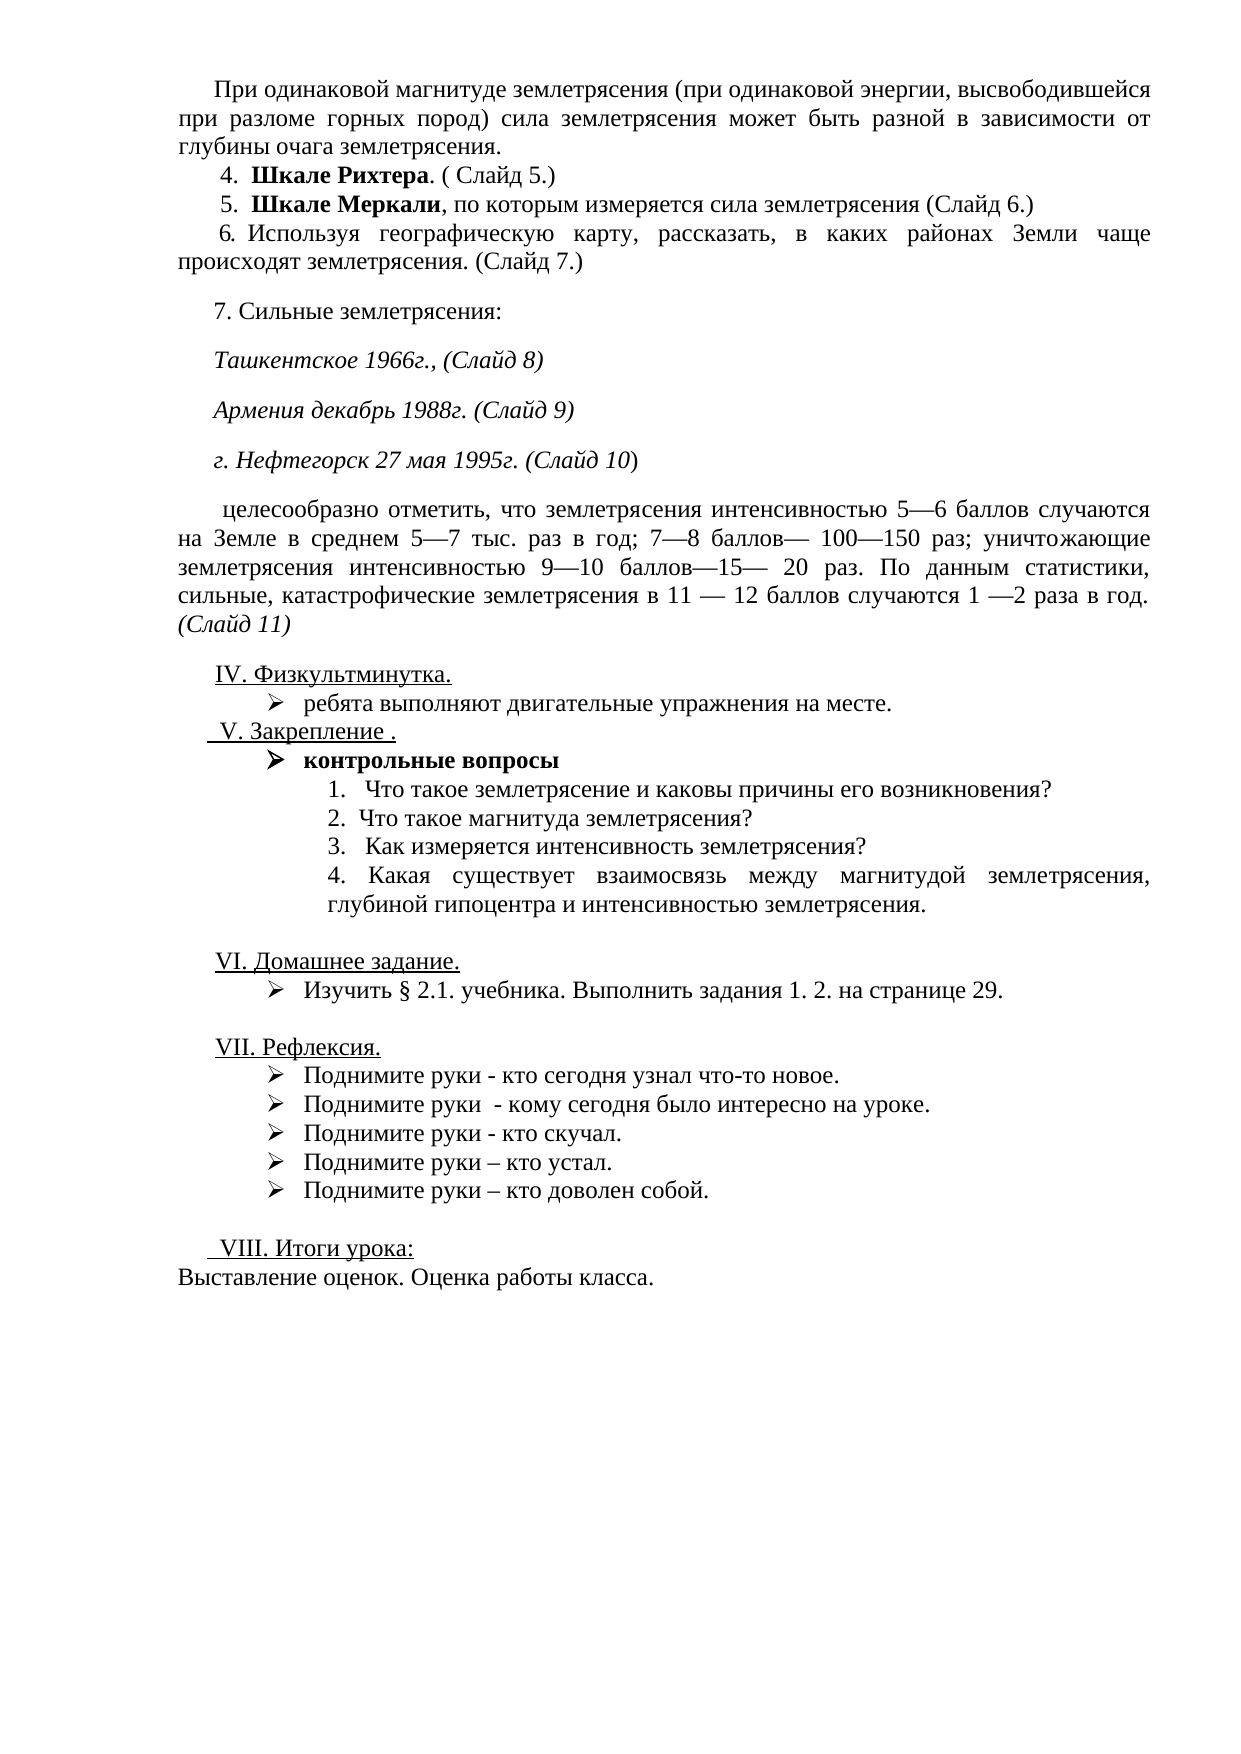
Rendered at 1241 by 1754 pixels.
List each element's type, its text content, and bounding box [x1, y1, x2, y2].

list контрольные вопросы [266, 745, 1152, 774]
text целесообразно отметить, что землетрясения интенсивностью 5—6 баллов случаются на Земле в среднем 5—7 тыс. раз в год; 7—8 баллов— 100—150 раз; уничтожающие землетрясения интенсивностью 9—10 баллов—15— 20 раз. По данным статистики, сильные, катастрофические землетрясения в 11 — 12 баллов случаются 1 —2 раза в год. (Слайд 11) [178, 494, 1151, 638]
list Поднимите руки - кому сегодня было интересно на уроке. [266, 1089, 1152, 1118]
list V. Закрепление . [207, 716, 1152, 745]
text Выставление оценок. Оценка работы класса. [177, 1262, 1152, 1291]
text 3. Как измеряется интенсивность землетрясения? [290, 831, 1152, 860]
text г. Нефтегорск 27 мая 1995г. (Слайд 10) [178, 445, 1151, 473]
text При одинаковой магнитуде землетрясения (при одинаковой энергии, высвободившейся при разломе горных пород) сила землетрясения может быть разной в зависимости от глубины очага землетрясения. [178, 74, 1152, 160]
list Поднимите руки – кто доволен собой. [266, 1176, 1152, 1204]
list Поднимите руки - кто скучал. [266, 1118, 1152, 1147]
list Поднимите руки - кто сегодня узнал что-то новое. [266, 1061, 1152, 1089]
list ребята выполняют двигательные упражнения на месте. [266, 688, 1152, 716]
text 5. Шкале Меркали, по которым измеряется сила землетрясения (Слайд 6.) [178, 189, 1152, 218]
text Армения декабрь 1988г. (Слайд 9) [178, 395, 1151, 424]
text 4. Какая существует взаимосвязь между магнитудой землетрясения, глубиной гипоцентра и интенсивностью землетрясения. [327, 860, 1150, 918]
text IV. Физкультминутка. [178, 659, 1152, 688]
text 1. Что такое землетрясение и каковы причины его возникновения? [327, 774, 1150, 803]
list Изучить § 2.1. учебника. Выполнить задания 1. 2. на странице 29. [266, 975, 1152, 1004]
text Ташкентское 1966г., (Слайд 8) [178, 346, 1151, 374]
text 6. Используя географическую карту, рассказать, в каких районах Земли чаще происходят землетрясения. (Слайд 7.) [178, 218, 1152, 275]
text 7. Сильные землетрясения: [178, 296, 1151, 325]
text 4. Шкале Рихтера. ( Слайд 5.) [178, 160, 1152, 189]
text VII. Рефлексия. [177, 1032, 1152, 1061]
list Поднимите руки – кто устал. [266, 1147, 1152, 1176]
list VIII. Итоги урока: [207, 1233, 1152, 1262]
text 2. Что такое магнитуда землетрясения? [290, 803, 1152, 831]
text VI. Домашнее задание. [178, 946, 1152, 975]
